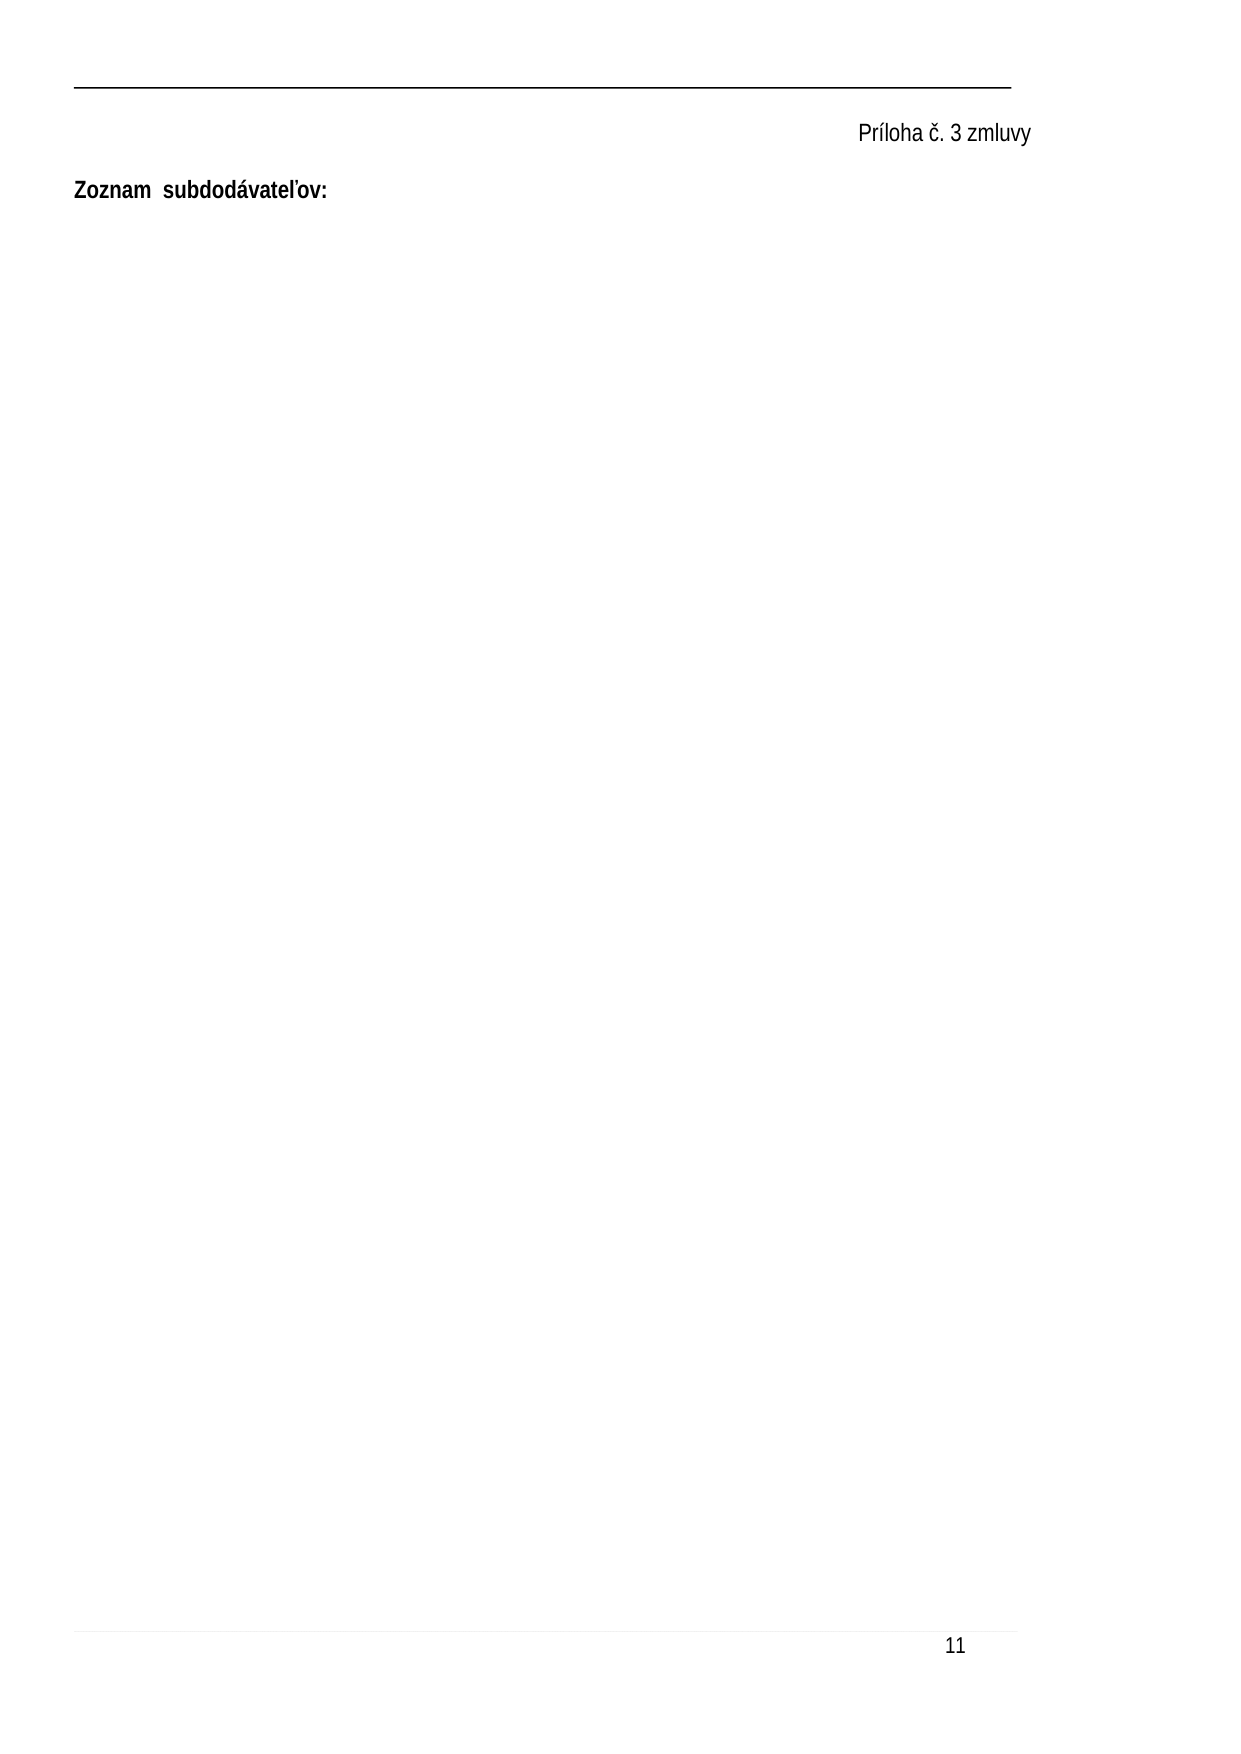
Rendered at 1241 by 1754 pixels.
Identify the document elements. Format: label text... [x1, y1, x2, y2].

text Zoznam subdodávateľov: [74, 175, 1107, 204]
text Príloha č. 3 zmluvy [711, 118, 1107, 147]
